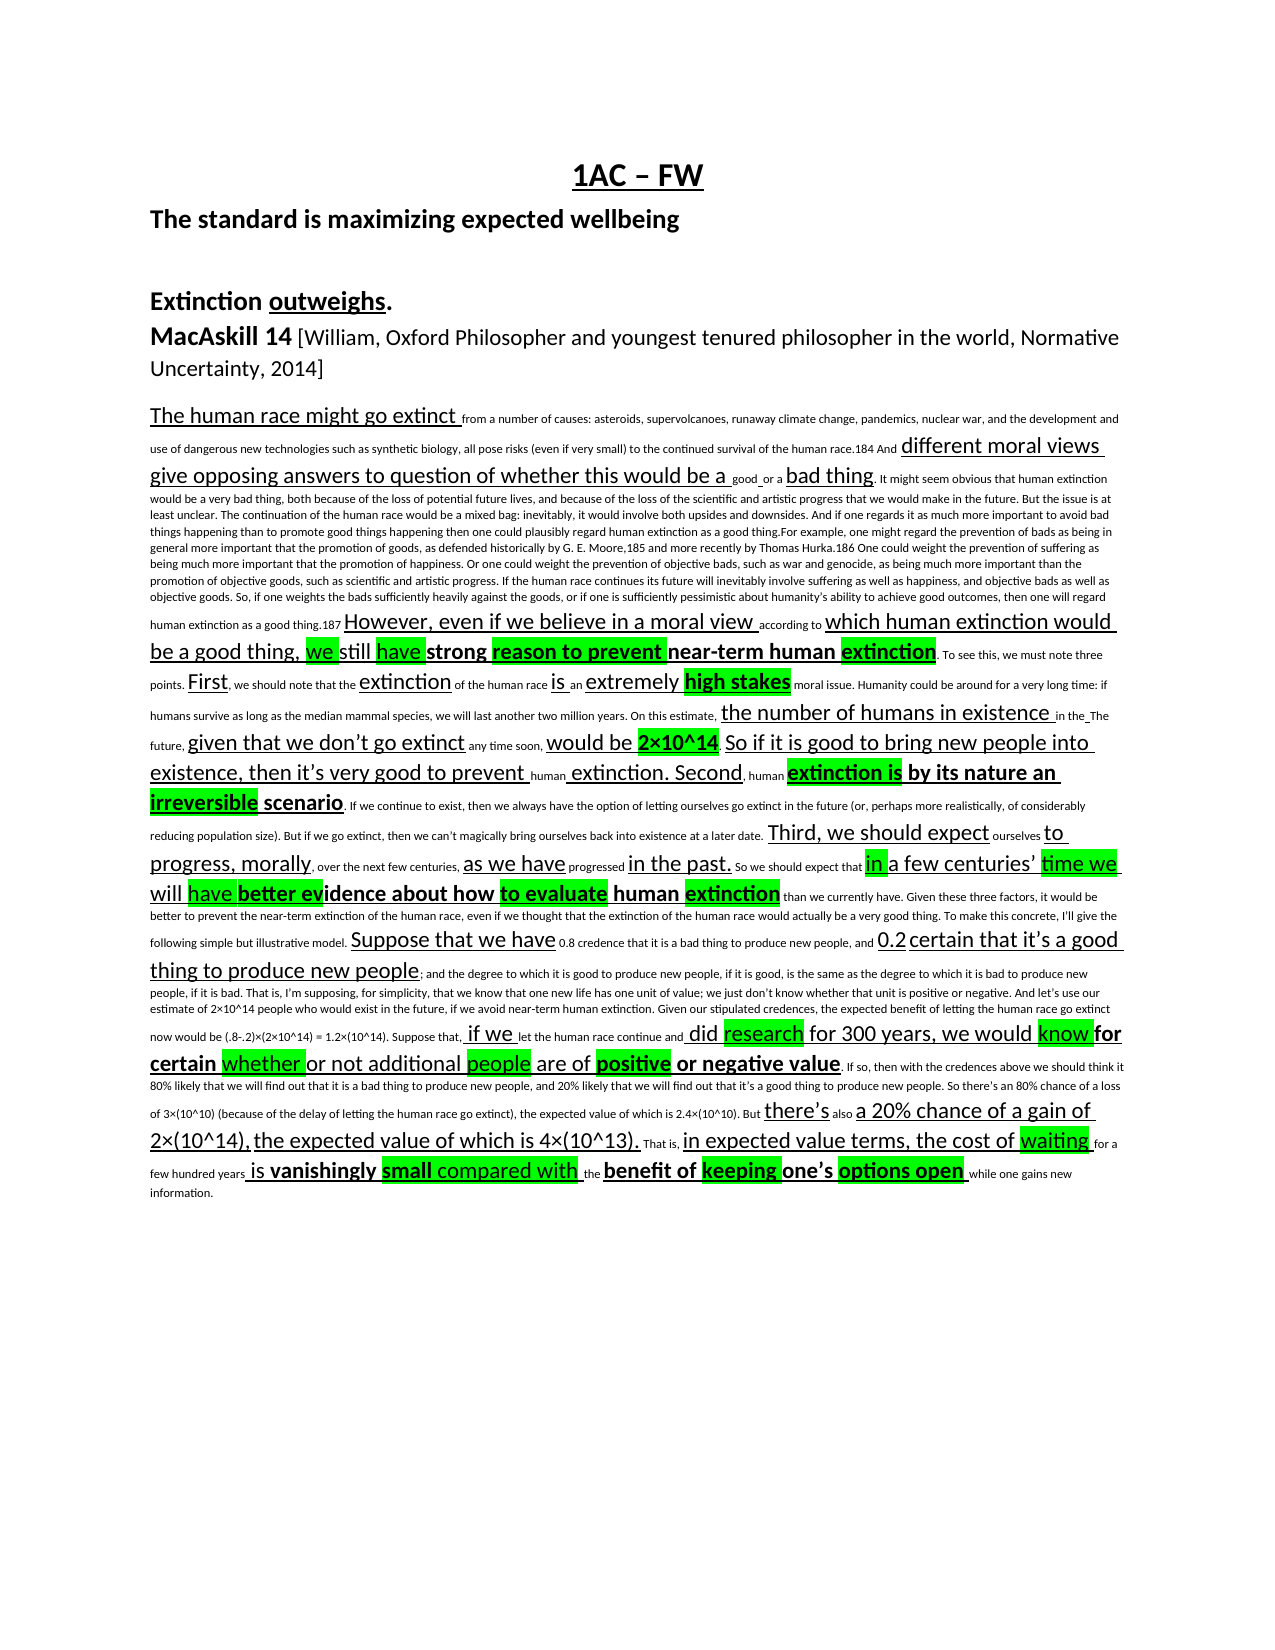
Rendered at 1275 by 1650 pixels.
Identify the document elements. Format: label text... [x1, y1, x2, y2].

subtitle 1AC – FW [150, 154, 1125, 195]
text MacAskill 14 [William, Oxford Philosopher and youngest tenured philosopher in the world, Normative Uncertainty, 2014] [150, 319, 1125, 382]
subtitle The standard is maximizing expected wellbeing [150, 202, 1125, 235]
text The human race might go extinct from a number of causes: asteroids, supervolcanoes, runaway climate change, pandemics, nuclear war, and the development and use of dangerous new technologies such as synthetic biology, all pose risks (even if very small) to the continued survival of the human race.184 And different moral views give opposing answers to question of whether this would be a good or a bad thing. It might seem obvious that human extinction would be a very bad thing, both because of the loss of potential future lives, and because of the loss of the scientific and artistic progress that we would make in the future. But the issue is at least unclear. The continuation of the human race would be a mixed bag: inevitably, it would involve both upsides and downsides. And if one regards it as much more important to avoid bad things happening than to promote good things happening then one could plausibly regard human extinction as a good thing.For example, one might regard the prevention of bads as being in general more important that the promotion of goods, as defended historically by G. E. Moore,185 and more recently by Thomas Hurka.186 One could weight the prevention of suffering as being much more important that the promotion of happiness. Or one could weight the prevention of objective bads, such as war and genocide, as being much more important than the promotion of objective goods, such as scientific and artistic progress. If the human race continues its future will inevitably involve suffering as well as happiness, and objective bads as well as objective goods. So, if one weights the bads sufficiently heavily against the goods, or if one is sufficiently pessimistic about humanity’s ability to achieve good outcomes, then one will regard human extinction as a good thing.187 However, even if we believe in a moral view according to which human extinction would be a good thing, we still have strong reason to prevent near-term human extinction. To see this, we must note three points. First, we should note that the extinction of the human race is an extremely high stakes moral issue. Humanity could be around for a very long time: if humans survive as long as the median mammal species, we will last another two million years. On this estimate, the number of humans in existence in the The future, given that we don’t go extinct any time soon, would be 2×10^14. So if it is good to bring new people into existence, then it’s very good to prevent human extinction. Second, human extinction is by its nature an irreversible scenario. If we continue to exist, then we always have the option of letting ourselves go extinct in the future (or, perhaps more realistically, of considerably reducing population size). But if we go extinct, then we can’t magically bring ourselves back into existence at a later date. Third, we should expect ourselves to progress, morally, over the next few centuries, as we have progressed in the past. So we should expect that in a few centuries’ time we will have better evidence about how to evaluate human extinction than we currently have. Given these three factors, it would be better to prevent the near-term extinction of the human race, even if we thought that the extinction of the human race would actually be a very good thing. To make this concrete, I’ll give the following simple but illustrative model. Suppose that we have 0.8 credence that it is a bad thing to produce new people, and 0.2 certain that it’s a good thing to produce new people; and the degree to which it is good to produce new people, if it is good, is the same as the degree to which it is bad to produce new people, if it is bad. That is, I’m supposing, for simplicity, that we know that one new life has one unit of value; we just don’t know whether that unit is positive or negative. And let’s use our estimate of 2×10^14 people who would exist in the future, if we avoid near-term human extinction. Given our stipulated credences, the expected benefit of letting the human race go extinct now would be (.8-.2)×(2×10^14) = 1.2×(10^14). Suppose that, if we let the human race continue and did research for 300 years, we would know for certain whether or not additional people are of positive or negative value. If so, then with the credences above we should think it 80% likely that we will find out that it is a bad thing to produce new people, and 20% likely that we will find out that it’s a good thing to produce new people. So there’s an 80% chance of a loss of 3×(10^10) (because of the delay of letting the human race go extinct), the expected value of which is 2.4×(10^10). But there’s also a 20% chance of a gain of 2×(10^14), the expected value of which is 4×(10^13). That is, in expected value terms, the cost of waiting for a few hundred years is vanishingly small compared with the benefit of keeping one’s options open while one gains new information. [150, 401, 1125, 1201]
subtitle Extinction outweighs. [150, 284, 1125, 317]
